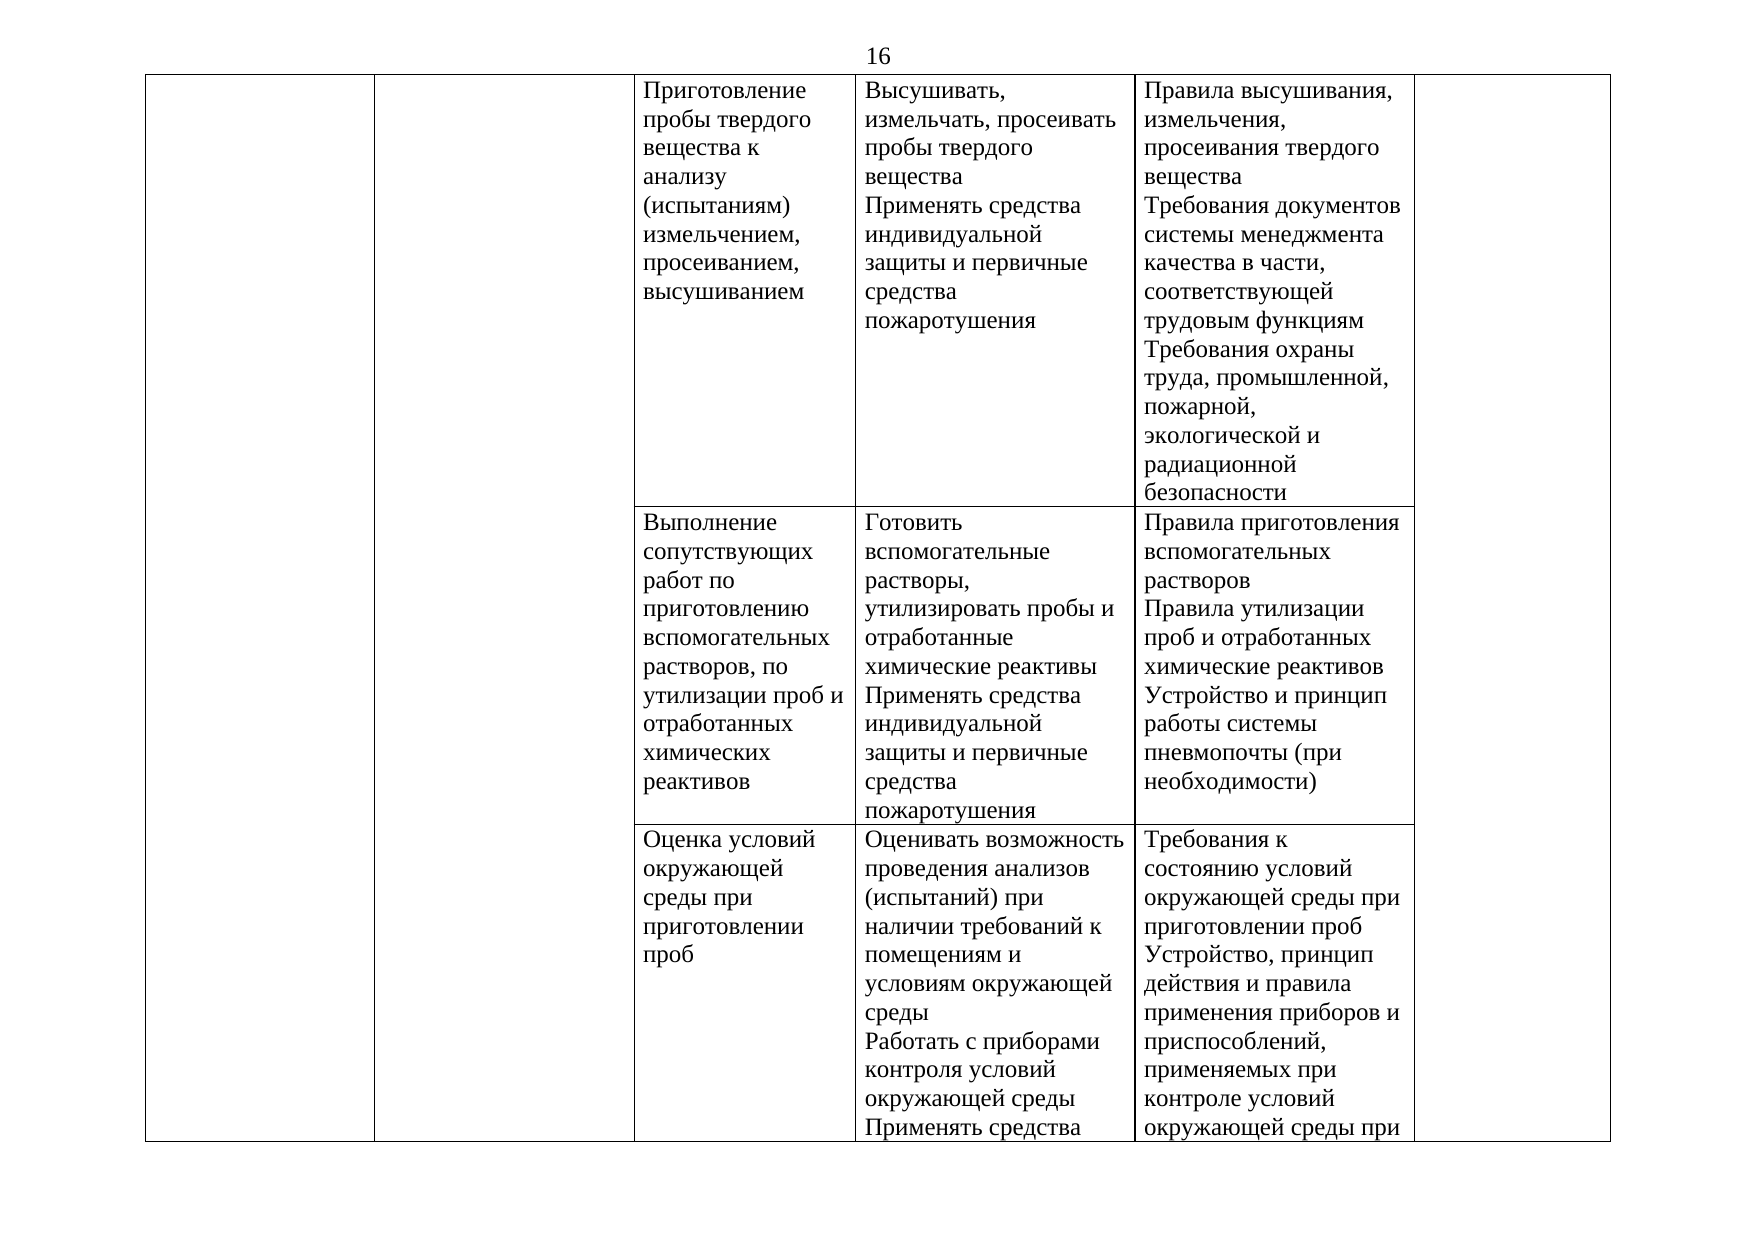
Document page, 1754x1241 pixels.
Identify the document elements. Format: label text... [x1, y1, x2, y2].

table_cell Высушивать, измельчать, просеивать пробы твердого вещества Применять средства индивидуальной защиты и первичные средства пожаротушения [856, 75, 1134, 506]
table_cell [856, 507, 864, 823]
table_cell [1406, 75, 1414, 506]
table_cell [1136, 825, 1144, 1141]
table_cell Выполнение сопутствующих работ по приготовлению вспомогательных растворов, по утилизации проб и отработанных химических реактивов [635, 507, 855, 823]
table_cell Правила приготовления вспомогательных растворов Правила утилизации проб и отработанных химические реактивов Устройство и принцип работы системы пневмопочты (при необходимости) [1136, 507, 1414, 823]
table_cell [635, 825, 855, 1141]
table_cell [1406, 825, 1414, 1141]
table_cell Приготовление пробы твердого вещества к анализу (испытаниям) измельчением, просеиванием, высушиванием [635, 75, 855, 506]
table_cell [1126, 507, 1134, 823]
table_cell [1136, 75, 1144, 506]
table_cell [856, 825, 1134, 1141]
